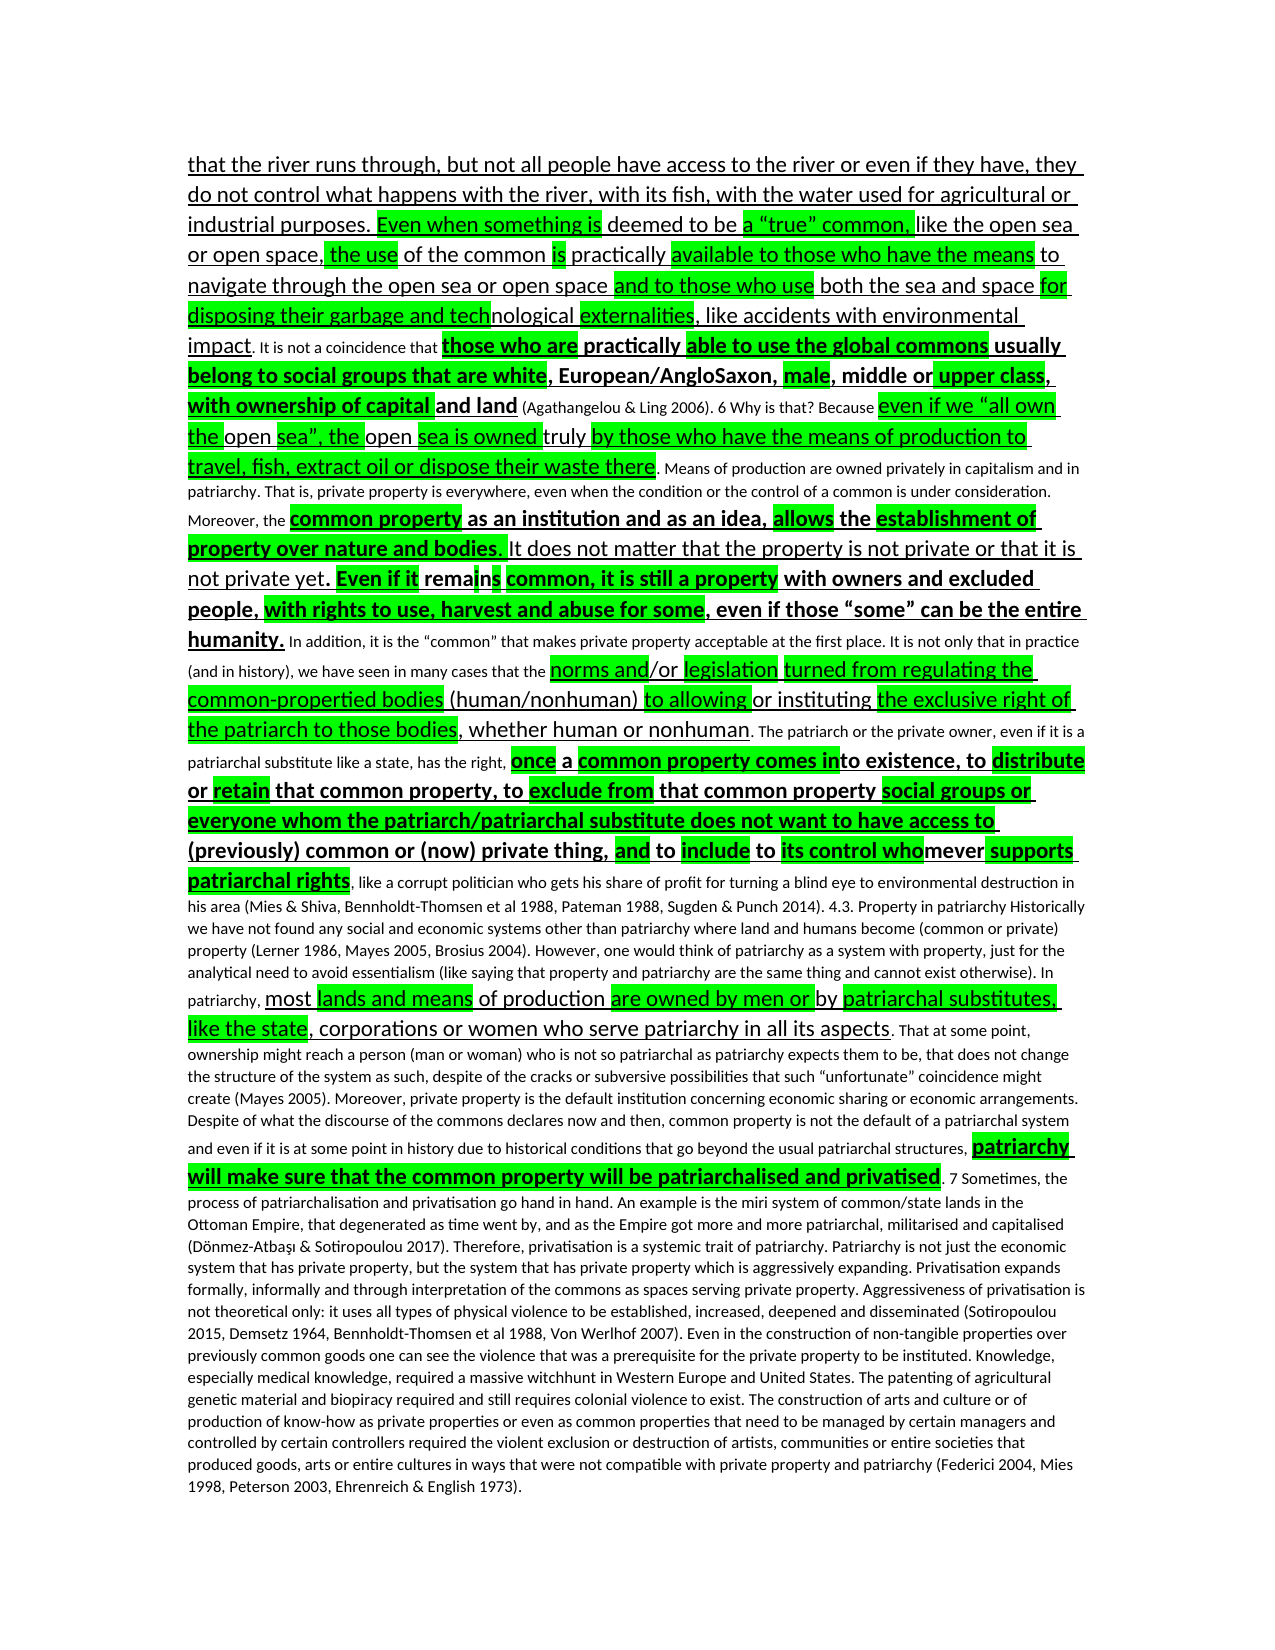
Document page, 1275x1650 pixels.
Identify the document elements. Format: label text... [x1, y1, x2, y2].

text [187, 150, 1087, 619]
